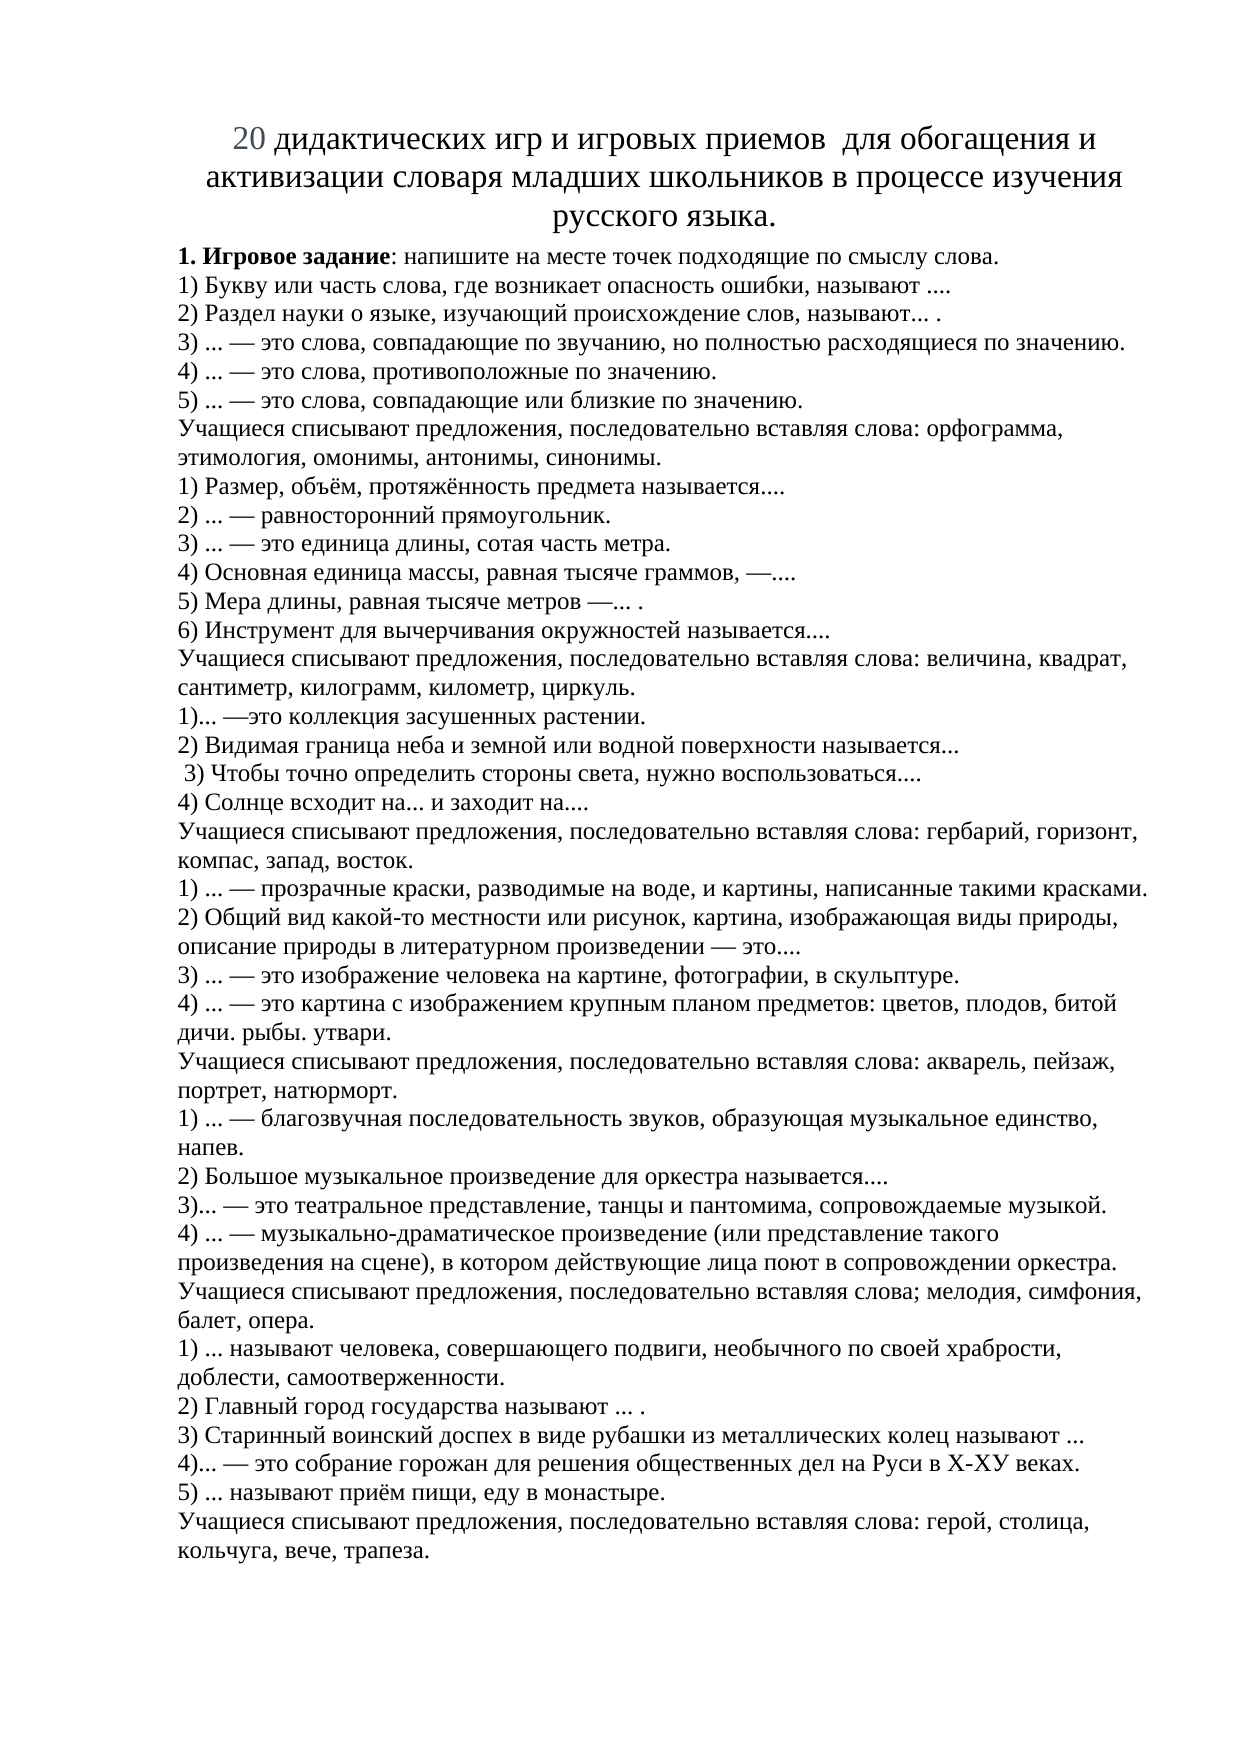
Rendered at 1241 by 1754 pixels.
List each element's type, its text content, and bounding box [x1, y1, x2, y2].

text Учащиеся списывают предложения, последовательно вставляя слова: величина, квадрат, сантиметр, килограмм, километр, циркуль. [177, 643, 1152, 701]
text 3)... — это театральное представление, танцы и пантомима, сопровождаемые музыкой. [177, 1190, 1152, 1218]
text Учащиеся списывают предложения, последовательно вставляя слова: акварель, пейзаж, портрет, натюрморт. [177, 1046, 1152, 1103]
text 2) Раздел науки о языке, изучающий происхождение слов, называют... . [177, 298, 1152, 327]
text 5) ... называют приём пищи, еду в монастыре. [177, 1477, 1152, 1506]
text 1) Размер, объём, протяжённость предмета называется.... [177, 471, 1152, 500]
text 2) Главный город государства называют ... . [177, 1391, 1152, 1420]
text 3) Чтобы точно определить стороны света, нужно воспользоваться.... [177, 758, 1152, 787]
text 4) Солнце всходит на... и заходит на.... [177, 787, 1152, 816]
text 4)... — это собрание горожан для решения общественных дел на Руси в Х-ХУ веках. [177, 1448, 1152, 1477]
text 3) Старинный воинский доспех в виде рубашки из металлических колец называют ... [177, 1420, 1152, 1448]
text 2) ... — равносторонний прямоугольник. [177, 500, 1152, 528]
text 3) ... — это единица длины, сотая часть метра. [177, 528, 1152, 557]
text Учащиеся списывают предложения, последовательно вставляя слова; мелодия, симфония, балет, опера. [177, 1276, 1152, 1333]
text 4) Основная единица массы, равная тысяче граммов, —.... [177, 557, 1152, 586]
text 1. Игровое задание: напишите на месте точек подходящие по смыслу слова. [177, 241, 1152, 270]
text 1) ... называют человека, совершающего подвиги, необычного по своей храбрости, доблести, самоотверженности. [177, 1333, 1152, 1391]
text 1) ... — благозвучная последовательность звуков, образующая музыкальное единство, напев. [177, 1103, 1152, 1161]
text 5) Мера длины, равная тысяче метров —... . [177, 586, 1152, 615]
text Учащиеся списывают предложения, последовательно вставляя слова: гербарий, горизонт, компас, запад, восток. [177, 816, 1152, 873]
text 1)... —это коллекция засушенных растении. [177, 701, 1152, 730]
text 6) Инструмент для вычерчивания окружностей называется.... [177, 615, 1152, 643]
text 4) ... — музыкально-драматическое произведение (или представление такого произведения на сцене), в котором действующие лица поют в сопровождении оркестра. [177, 1218, 1152, 1276]
text 2) Общий вид какой-то местности или рисунок, картина, изображающая виды природы, описание природы в литературном произведении — это.... [177, 902, 1152, 960]
text 20 дидактических игр и игровых приемов для обогащения и активизации словаря младших школьников в процессе изучения русского языка. [177, 118, 1152, 233]
text 2) Большое музыкальное произведение для оркестра называется.... [177, 1161, 1152, 1190]
text 5) ... — это слова, совпадающие или близкие по значению. [177, 385, 1152, 413]
text 4) ... — это картина с изображением крупным планом предметов: цветов, плодов, битой дичи. рыбы. утвари. [177, 988, 1152, 1046]
text 1) Букву или часть слова, где возникает опасность ошибки, называют .... [177, 270, 1152, 298]
text 2) Видимая граница неба и земной или водной поверхности называется... [177, 730, 1152, 758]
text 1) ... — прозрачные краски, разводимые на воде, и картины, написанные такими красками. [177, 873, 1152, 902]
text 4) ... — это слова, противоположные по значению. [177, 356, 1152, 385]
text Учащиеся списывают предложения, последовательно вставляя слова: герой, столица, кольчуга, вече, трапеза. [177, 1506, 1152, 1563]
text Учащиеся списывают предложения, последовательно вставляя слова: орфограмма, этимология, омонимы, антонимы, синонимы. [177, 413, 1152, 471]
text 3) ... — это слова, совпадающие по звучанию, но полностью расходящиеся по значению. [177, 327, 1152, 356]
text 3) ... — это изображение человека на картине, фотографии, в скульптуре. [177, 960, 1152, 988]
